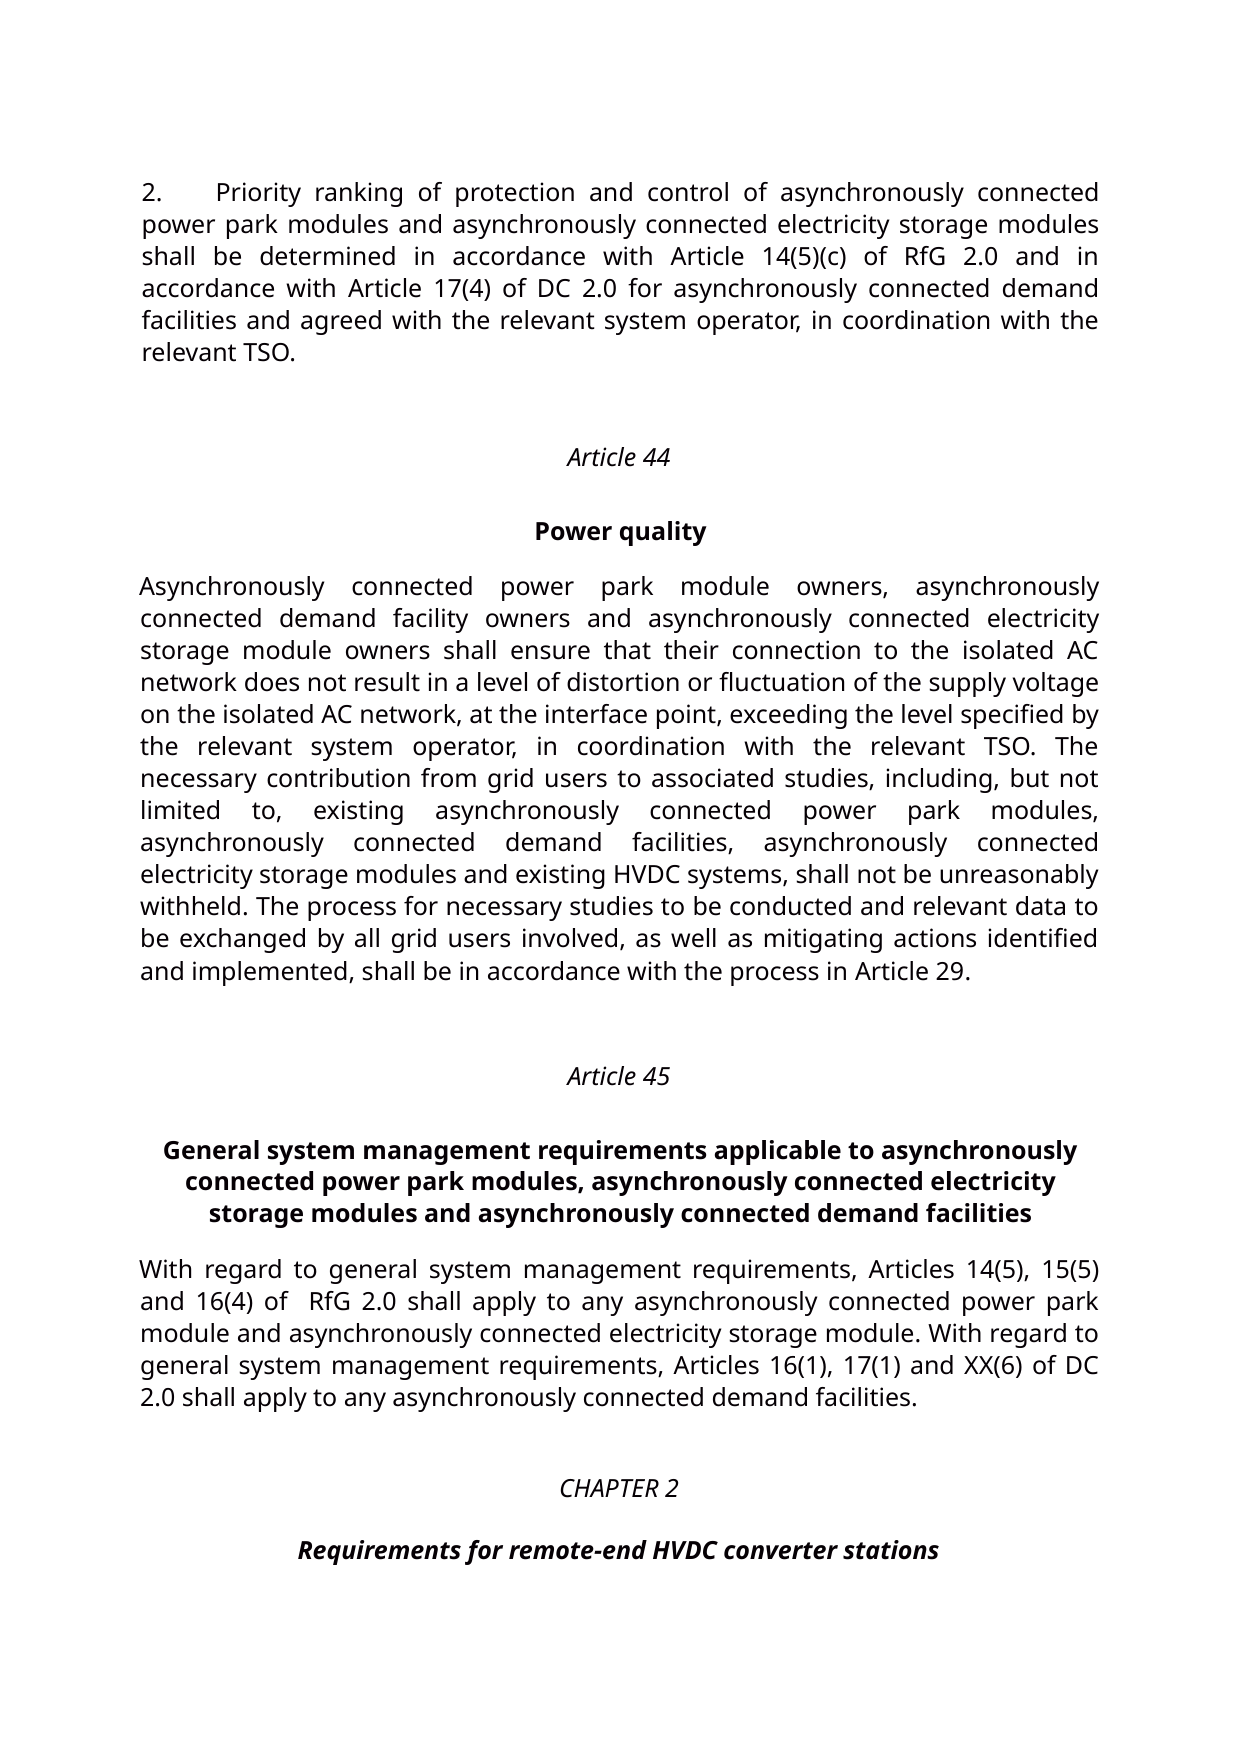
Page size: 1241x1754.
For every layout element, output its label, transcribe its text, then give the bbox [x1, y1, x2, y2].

subtitle Article 44 [140, 440, 1100, 474]
text Asynchronously connected power park module owners, asynchronously connected demand facility owners and asynchronously connected electricity storage module owners shall ensure that their connection to the isolated AC network does not result in a level of distortion or fluctuation of the supply voltage on the isolated AC network, at the interface point, exceeding the level specified by the relevant system operator, in coordination with the relevant TSO. The necessary contribution from grid users to associated studies, including, but not limited to, existing asynchronously connected power park modules, asynchronously connected demand facilities, asynchronously connected electricity storage modules and existing HVDC systems, shall not be unreasonably withheld. The process for necessary studies to be conducted and relevant data to be exchanged by all grid users involved, as well as mitigating actions identified and implemented, shall be in accordance with the process in Article 29. [139, 570, 1100, 987]
text CHAPTER 2 [140, 1471, 1100, 1505]
text With regard to general system management requirements, Articles 14(5), 15(5) and 16(4) of RfG 2.0 shall apply to any asynchronously connected power park module and asynchronously connected electricity storage module. With regard to general system management requirements, Articles 16(1), 17(1) and XX(6) of DC 2.0 shall apply to any asynchronously connected demand facilities. [139, 1253, 1100, 1413]
text Power quality [140, 515, 1100, 547]
list Priority ranking of protection and control of asynchronously connected power park modules and asynchronously connected electricity storage modules shall be determined in accordance with Article 14(5)(c) of RfG 2.0 and in accordance with Article 17(4) of DC 2.0 for asynchronously connected demand facilities and agreed with the relevant system operator, in coordination with the relevant TSO. [141, 176, 1100, 369]
text General system management requirements applicable to asynchronously connected power park modules, asynchronously connected electricity storage modules and asynchronously connected demand facilities [140, 1134, 1100, 1230]
text Requirements for remote-end HVDC converter stations [140, 1532, 1100, 1566]
subtitle Article 45 [140, 1059, 1100, 1093]
